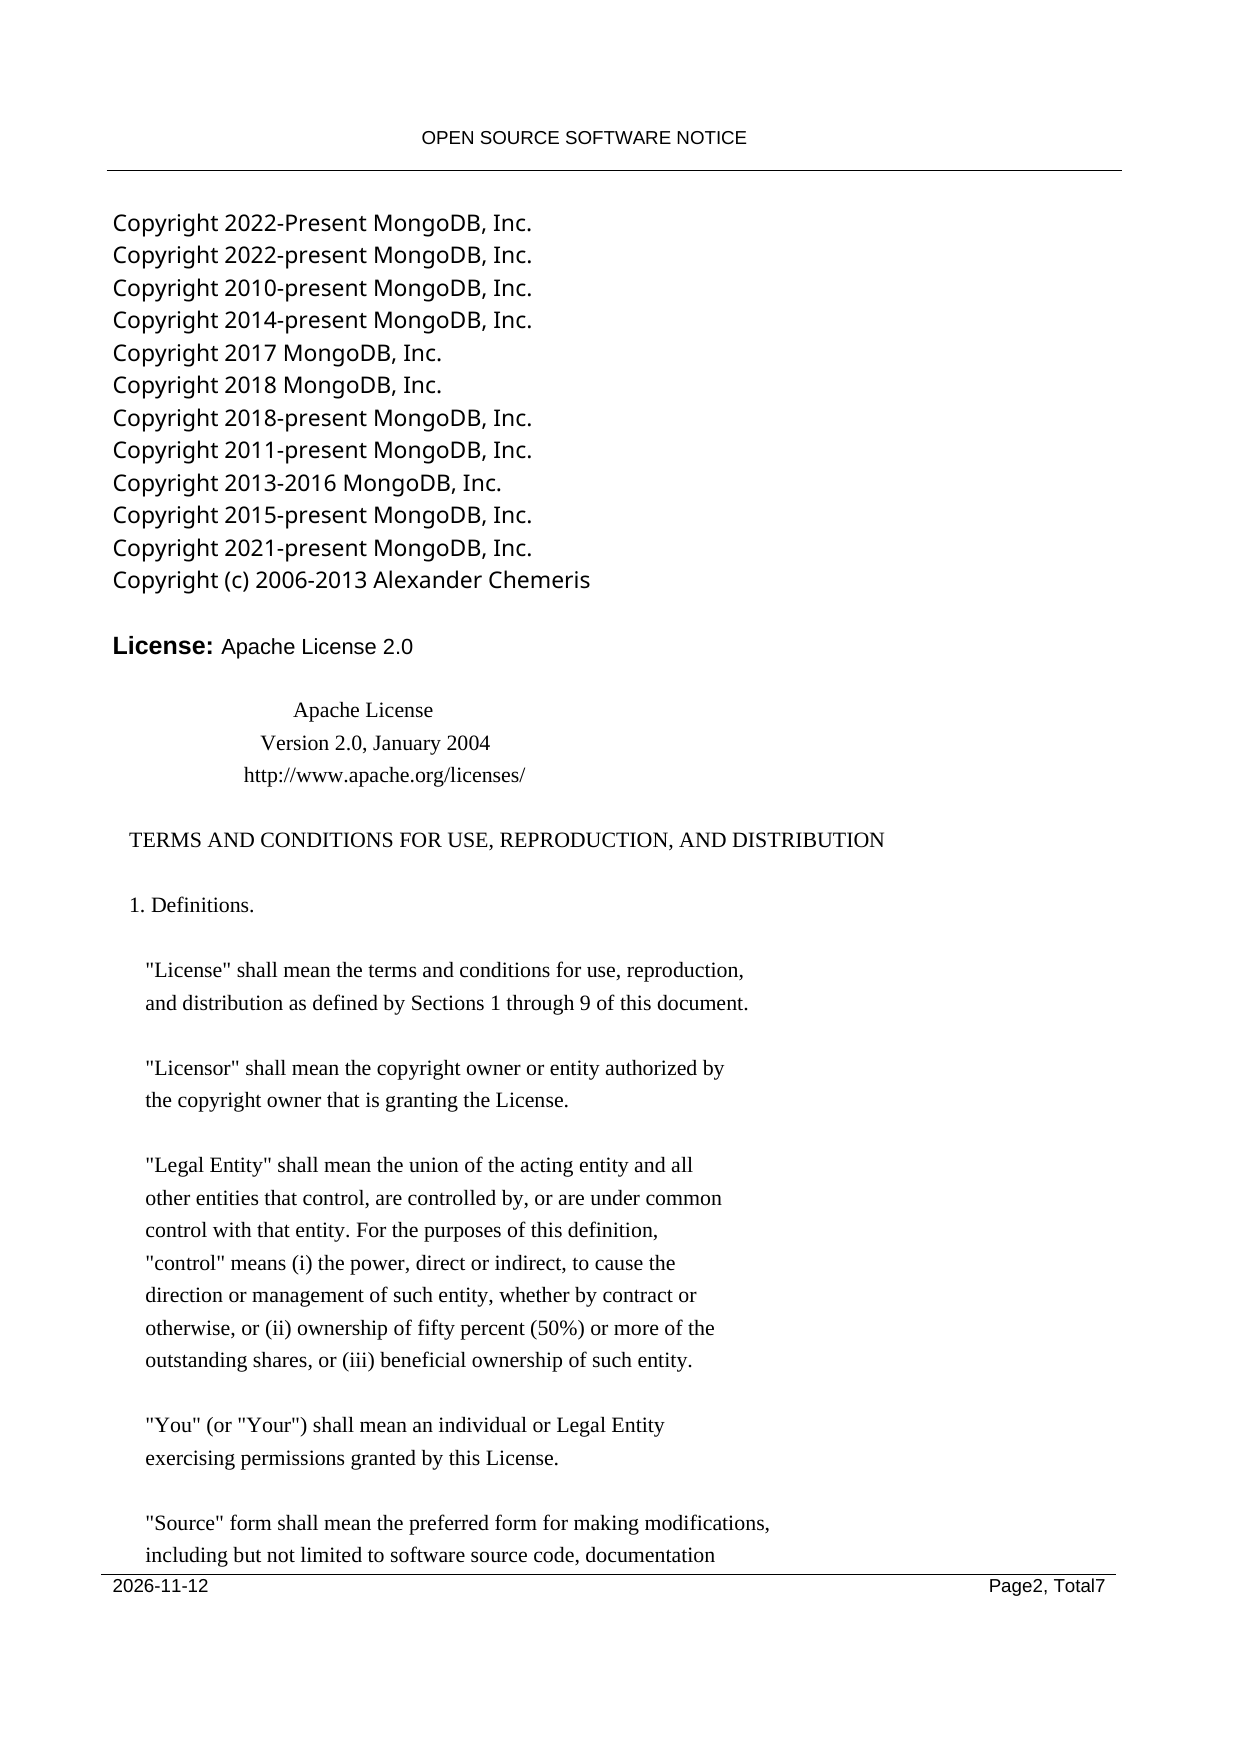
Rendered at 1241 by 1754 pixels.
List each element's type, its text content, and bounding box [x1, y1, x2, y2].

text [112, 206, 1128, 629]
text License: Apache License 2.0 [112, 629, 1128, 661]
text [112, 661, 1128, 1571]
